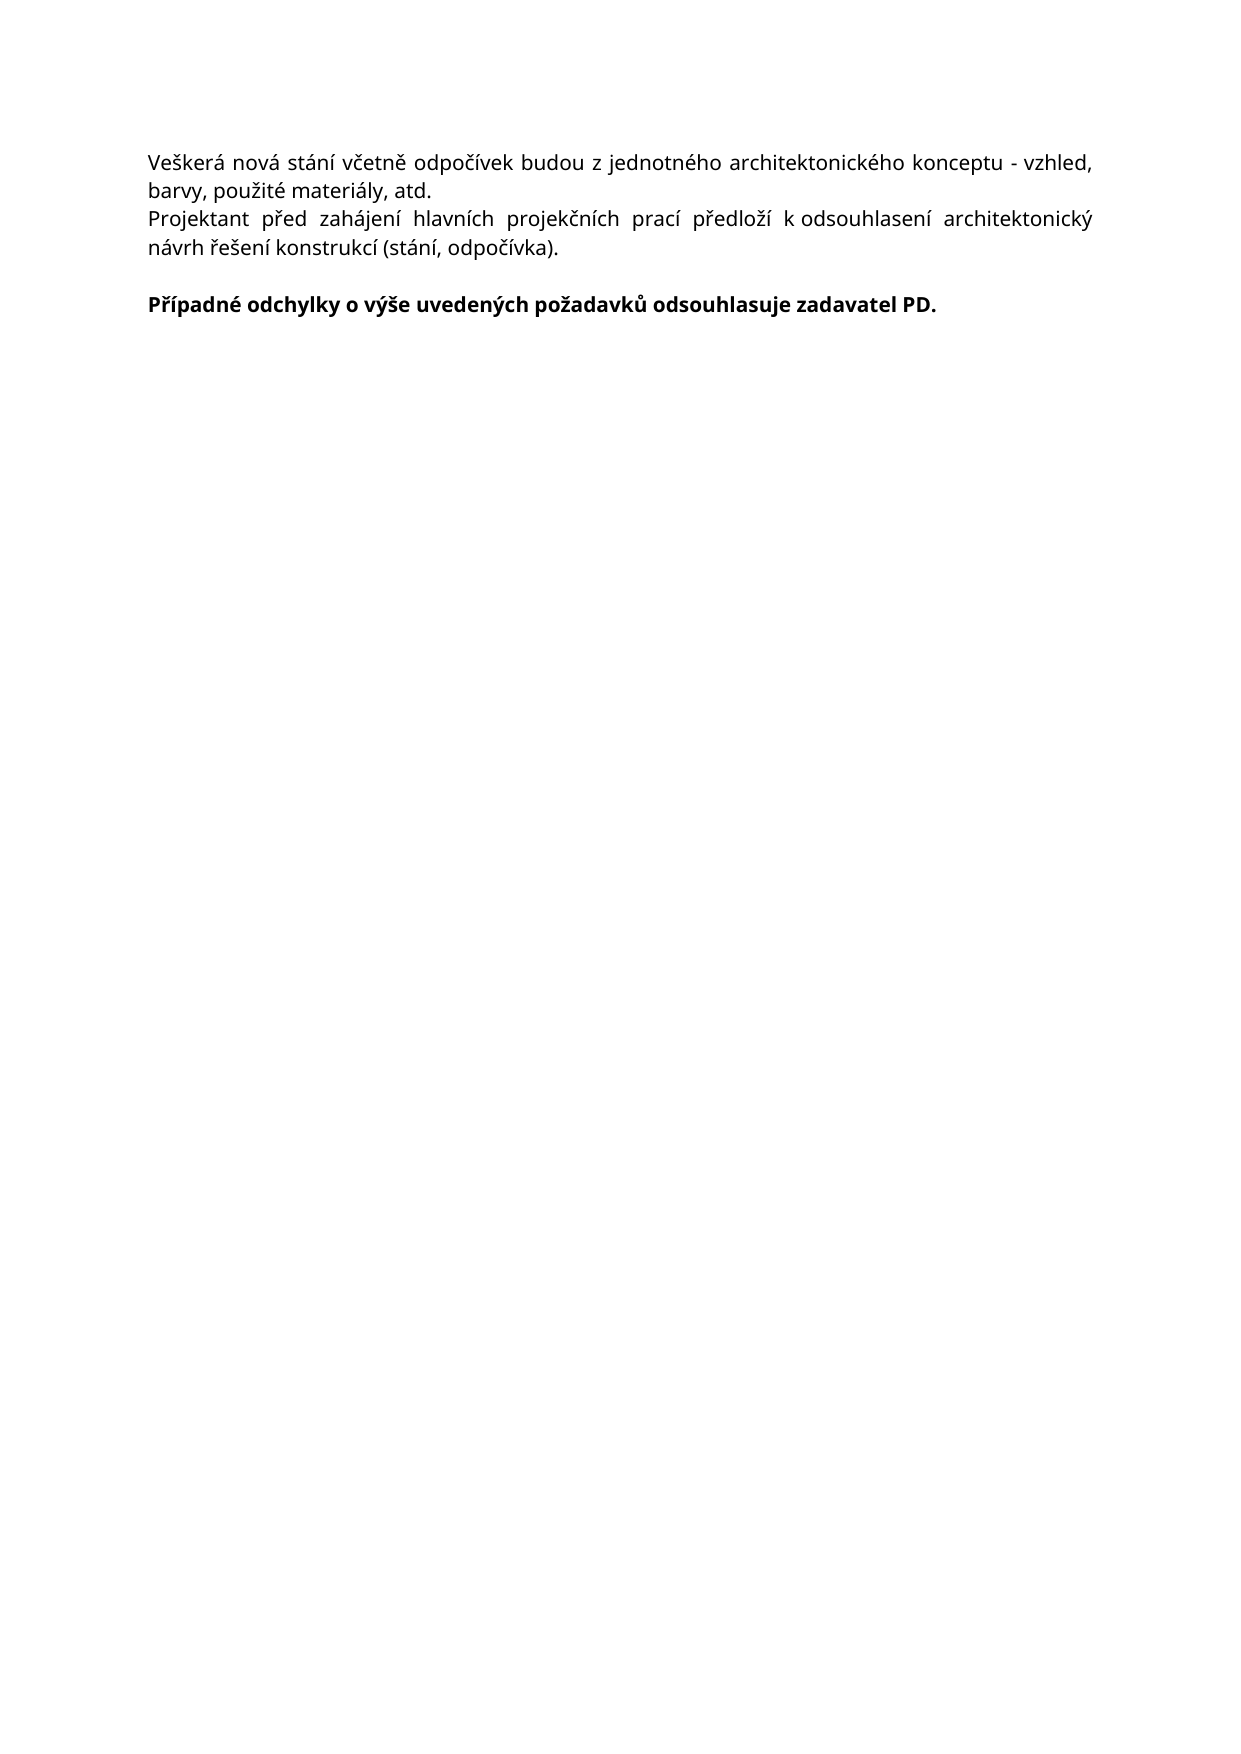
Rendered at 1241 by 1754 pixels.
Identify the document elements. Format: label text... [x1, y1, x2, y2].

text Případné odchylky o výše uvedených požadavků odsouhlasuje zadavatel PD. [148, 290, 1093, 318]
text Projektant před zahájení hlavních projekčních prací předloží k odsouhlasení architektonický návrh řešení konstrukcí (stání, odpočívka). [148, 204, 1093, 261]
text Veškerá nová stání včetně odpočívek budou z jednotného architektonického konceptu - vzhled, barvy, použité materiály, atd. [148, 148, 1093, 204]
